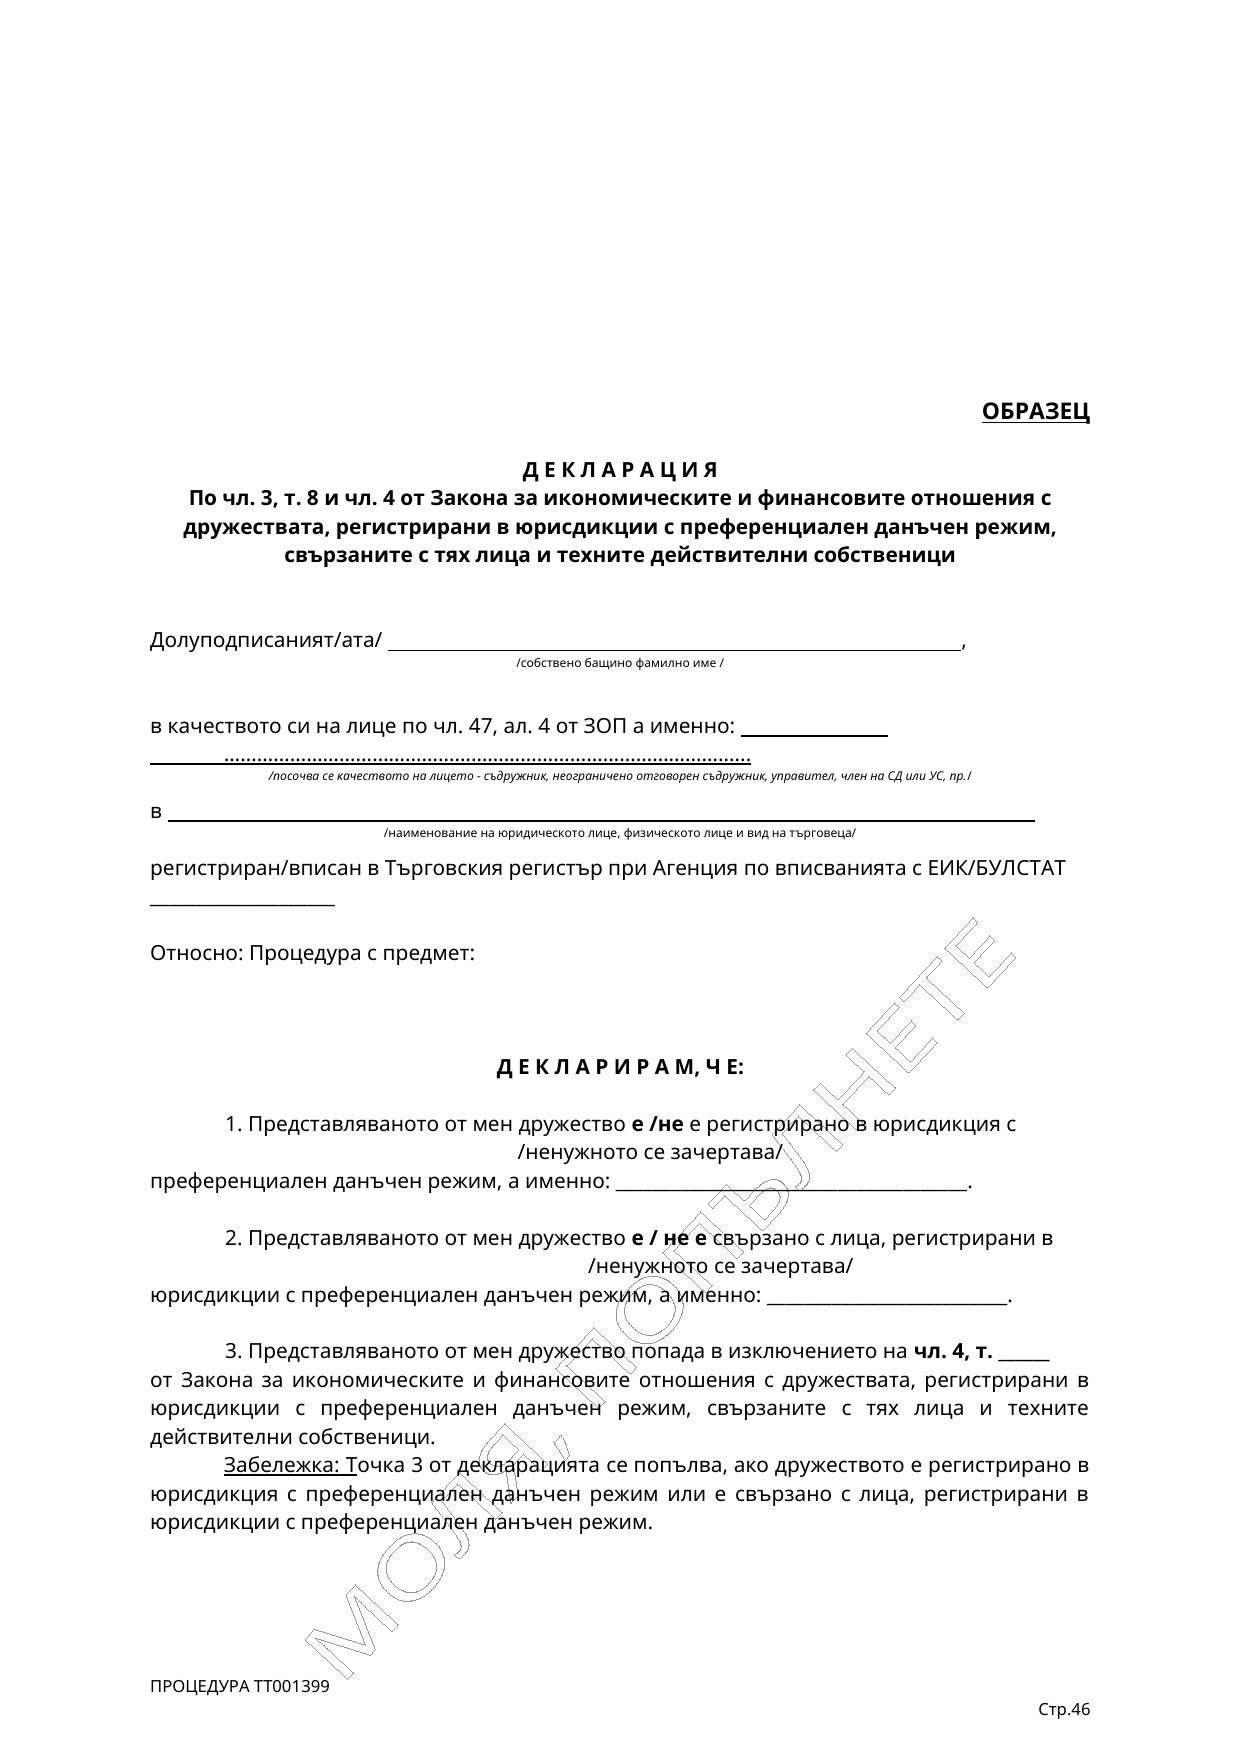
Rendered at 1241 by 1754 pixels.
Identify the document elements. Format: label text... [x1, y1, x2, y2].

text По чл. 3, т. 8 и чл. 4 от Закона за икономическите и финансовите отношения с дружествата, регистрирани в юрисдикции с преференциален данъчен режим, свързаните с тях лица и техните действителни собственици [150, 483, 1090, 569]
text от Закона за икономическите и финансовите отношения с дружествата, регистрирани в юрисдикции с преференциален данъчен режим, свързаните с тях лица и техните действителни собственици. [150, 1365, 1090, 1450]
text /наименование на юридическото лице, физическото лице и вид на търговеца/ [150, 825, 1090, 853]
text в [150, 796, 1090, 825]
text ОБРАЗЕЦ [150, 395, 1090, 427]
text 2. Представляваното от мен дружество е / не е свързано с лица, регистрирани в [150, 1223, 1090, 1251]
text /ненужното се зачертава/ [150, 1251, 1090, 1280]
text /собствено бащино фамилно име / [150, 654, 1090, 682]
text регистриран/вписан в Търговския регистър при Агенция по вписванията с ЕИК/БУЛСТАТ [150, 853, 1090, 882]
text в качеството си на лице по чл. 47, ал. 4 от ЗОП а именно: …………………………………………………………………………………... [150, 711, 1090, 768]
text Долуподписаният/ата/ , [150, 626, 1090, 654]
text /ненужното се зачертава/ [150, 1137, 1090, 1166]
text 3. Представляваното от мен дружество попада в изключението на чл. 4, т. ______ [150, 1337, 1090, 1365]
text 1. Представляваното от мен дружество е /не е регистрирано в юрисдикция с [150, 1109, 1090, 1137]
text ____________________ [150, 882, 1090, 910]
text /посочва се качеството на лицето - съдружник, неограничено отговорен съдружник, управител, член на СД или УС, пр./ [150, 768, 1090, 796]
text преференциален данъчен режим, а именно: ______________________________________. [150, 1166, 1090, 1194]
text Забележка: Точка 3 от декларацията се попълва, ако дружеството е регистрирано в юрисдикция с преференциален данъчен режим или е свързано с лица, регистрирани в юрисдикции с преференциален данъчен режим. [150, 1450, 1090, 1536]
text Д Е К Л А Р И Р А М, Ч Е: [150, 1052, 1090, 1081]
text юрисдикции с преференциален данъчен режим, а именно: __________________________. [150, 1280, 1090, 1308]
text Д Е К Л А Р А Ц И Я [150, 455, 1090, 483]
text Относно: Процедура с предмет: [150, 938, 1090, 967]
